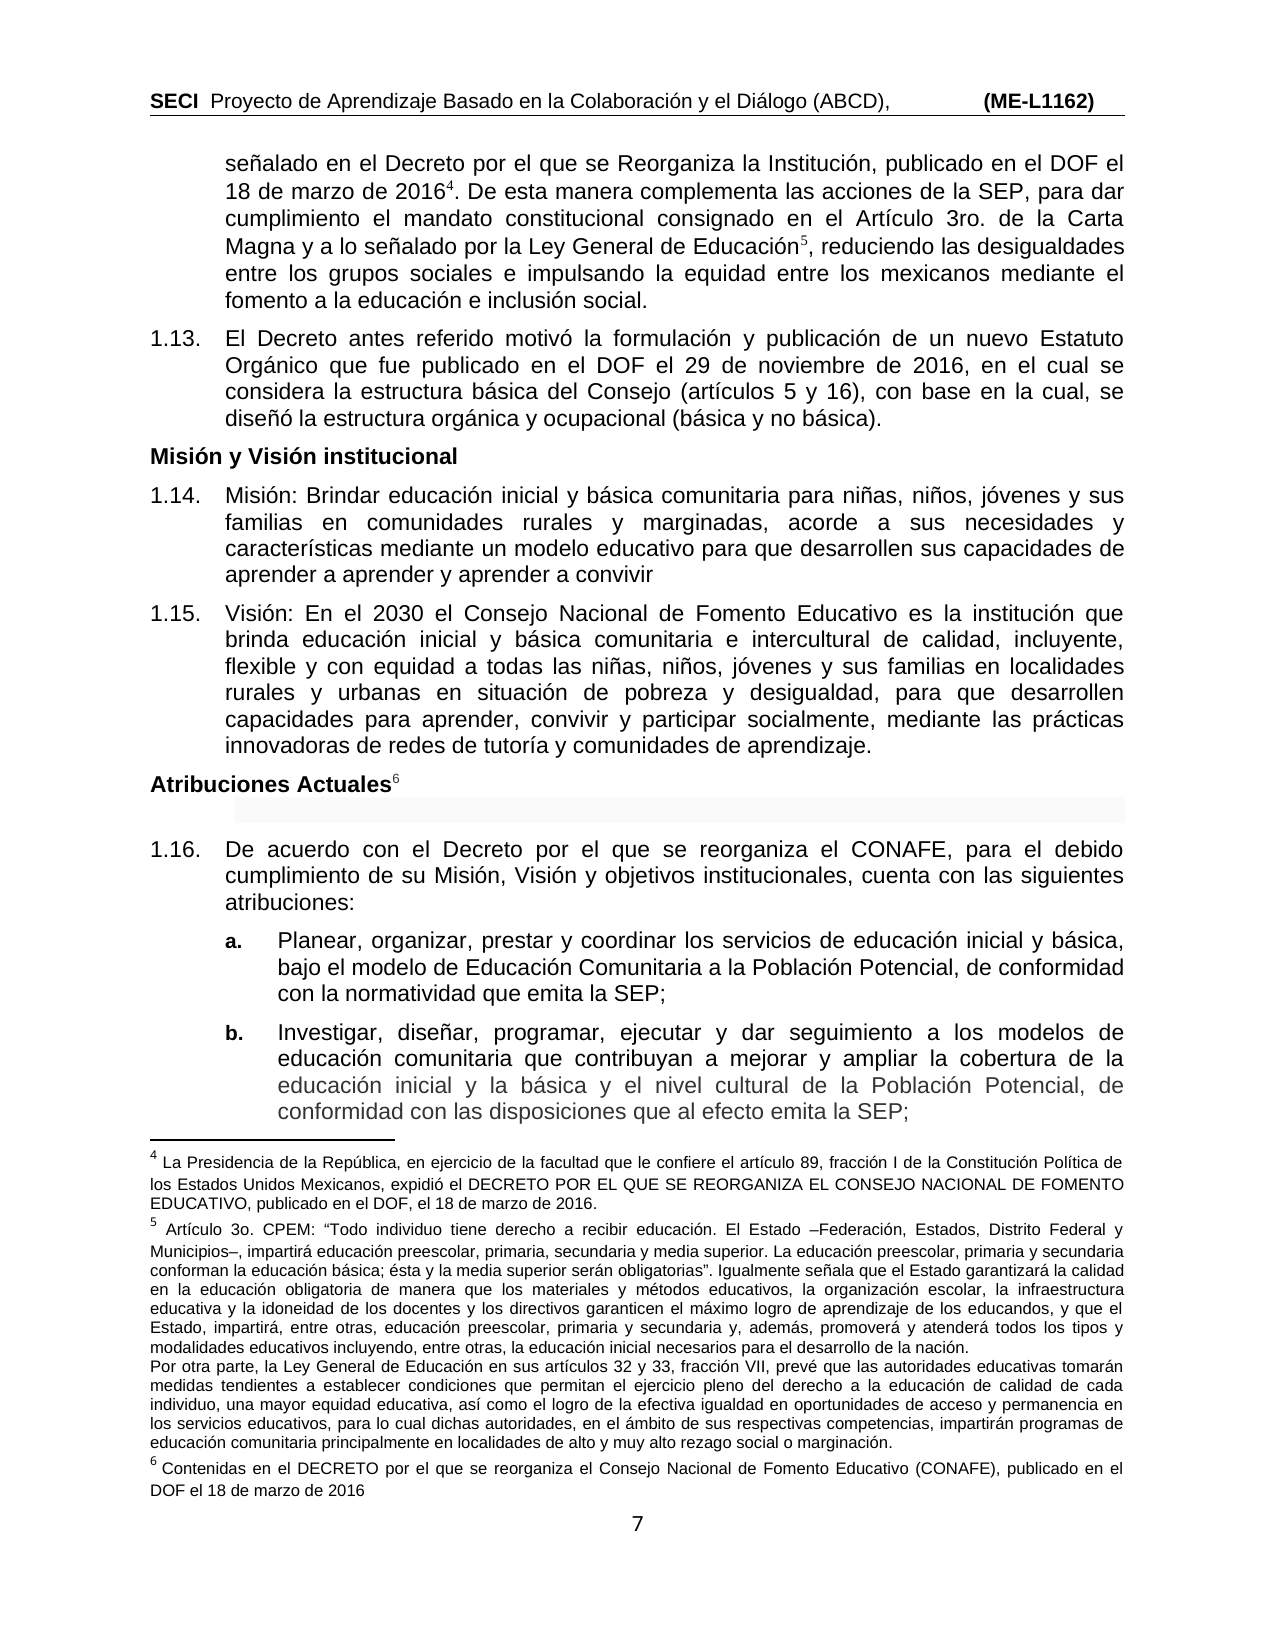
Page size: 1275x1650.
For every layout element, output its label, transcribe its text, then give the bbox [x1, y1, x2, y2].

list Visión: En el 2030 el Consejo Nacional de Fomento Educativo es la institución que brinda educación inicial y básica comunitaria e intercultural de calidad, incluyente, flexible y con equidad a todas las niñas, niños, jóvenes y sus familias en localidades rurales y urbanas en situación de pobreza y desigualdad, para que desarrollen capacidades para aprender, convivir y participar socialmente, mediante las prácticas innovadoras de redes de tutoría y comunidades de aprendizaje. [150, 600, 1125, 758]
list Investigar, diseñar, programar, ejecutar y dar seguimiento a los modelos de educación comunitaria que contribuyan a mejorar y ampliar la cobertura de la educación inicial y la básica y el nivel cultural de la Población Potencial, de conformidad con las disposiciones que al efecto emita la SEP; [225, 1019, 1125, 1124]
text Atribuciones Actuales [150, 771, 1125, 797]
list Misión: Brindar educación inicial y básica comunitaria para niñas, niños, jóvenes y sus familias en comunidades rurales y marginadas, acorde a sus necesidades y características mediante un modelo educativo para que desarrollen sus capacidades de aprender a aprender y aprender a convivir [150, 482, 1125, 588]
list El Decreto antes referido motivó la formulación y publicación de un nuevo Estatuto Orgánico que fue publicado en el DOF el 29 de noviembre de 2016, en el cual se considera la estructura básica del Consejo (artículos 5 y 16), con base en la cual, se diseñó la estructura orgánica y ocupacional (básica y no básica). [150, 325, 1125, 431]
text Misión y Visión institucional [150, 443, 1125, 470]
list De acuerdo con el Decreto por el que se reorganiza el CONAFE, para el debido cumplimiento de su Misión, Visión y objetivos institucionales, cuenta con las siguientes atribuciones: [150, 836, 1125, 915]
list Planear, organizar, prestar y coordinar los servicios de educación inicial y básica, bajo el modelo de Educación Comunitaria a la Población Potencial, de conformidad con la normatividad que emita la SEP; [225, 927, 1125, 1007]
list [150, 150, 1125, 313]
